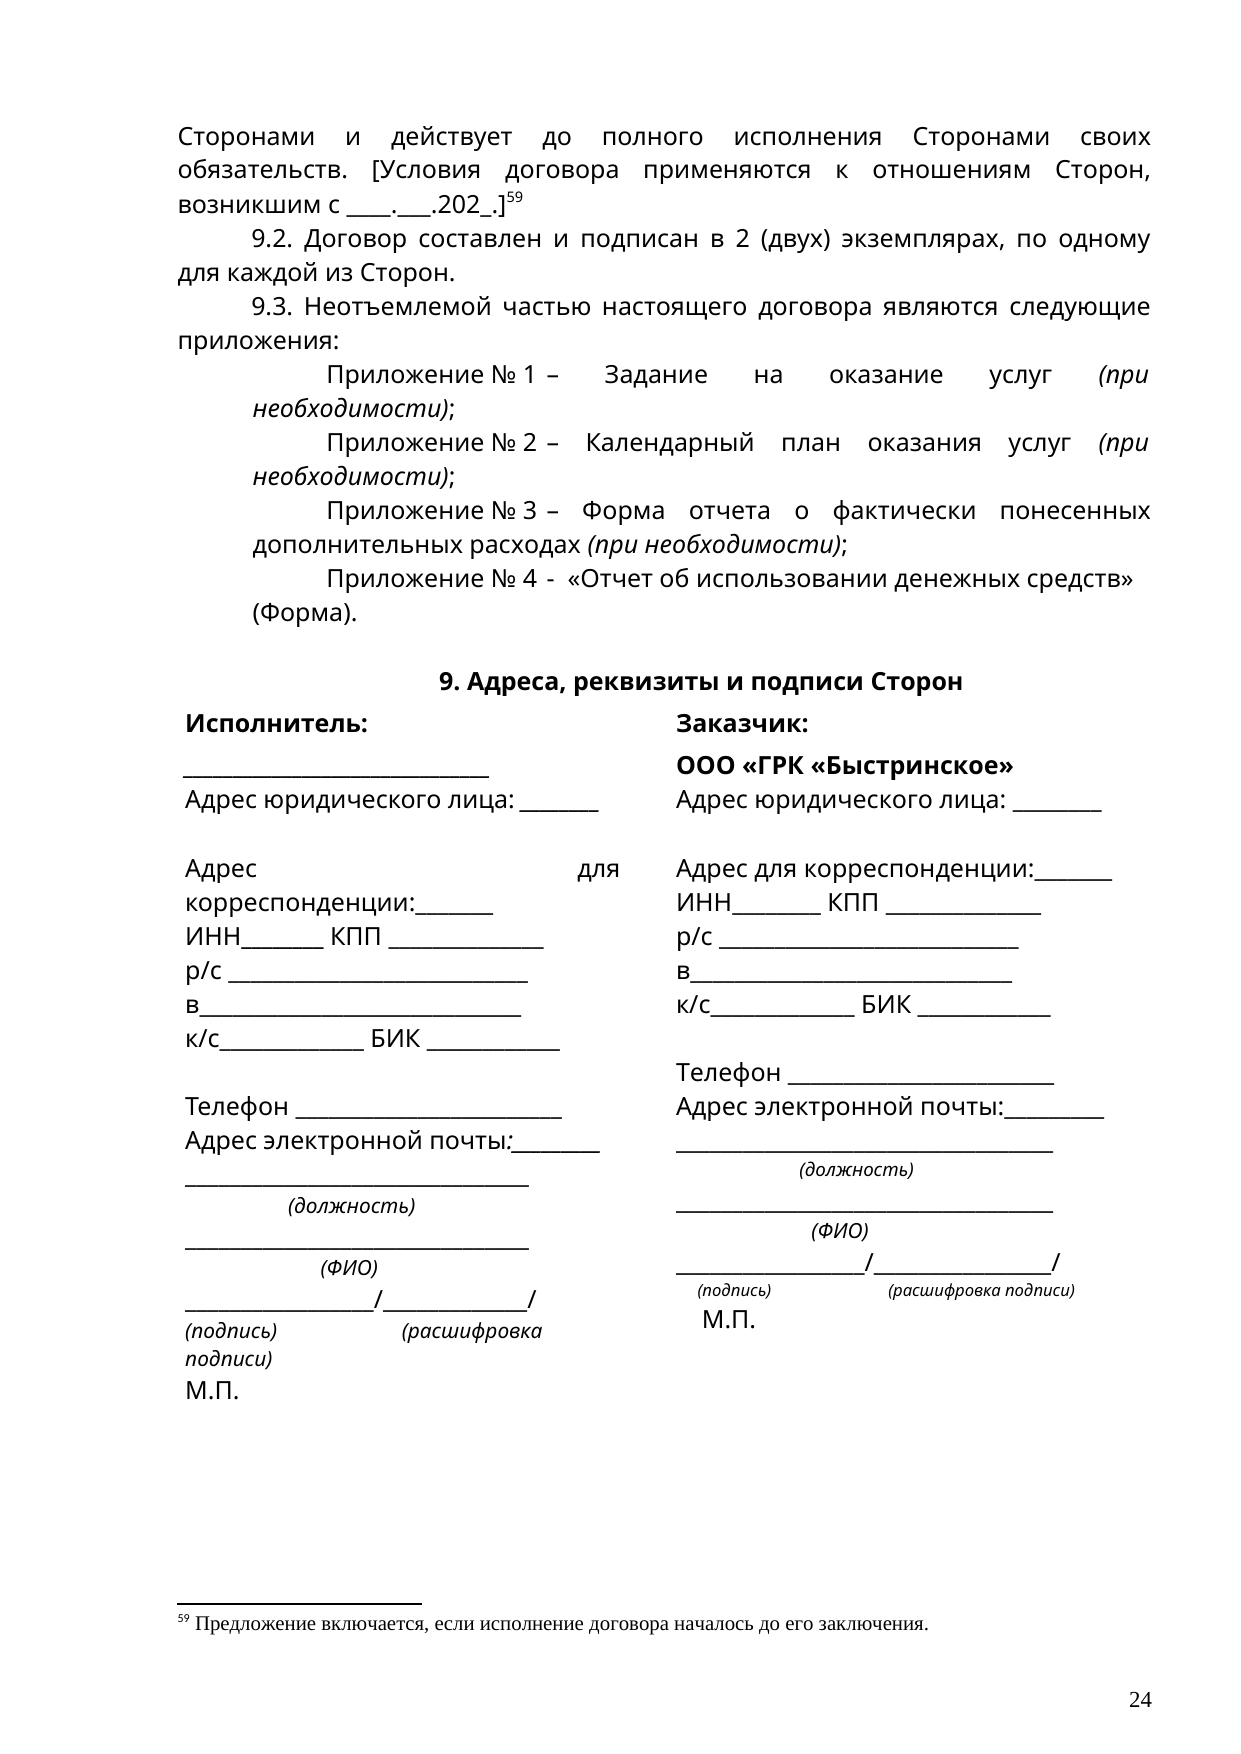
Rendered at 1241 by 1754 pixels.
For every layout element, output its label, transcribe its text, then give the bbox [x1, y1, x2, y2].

table_cell ООО «ГРК «Быстринское» Адрес юридического лица: ________ Адрес для корреспонденции:_______ ИНН________ КПП ______________ р/с ___________________________ в_____________________________ к/с_____________ БИК ____________ Телефон ________________________ Адрес электронной почты:_________ __________________________________ (должность) __________________________________ (ФИО) _________________/________________/ (подпись) (расшифровка подписи) М.П. [665, 748, 1240, 1407]
list – Календарный план оказания услуг (при необходимости); [252, 425, 1152, 493]
list – Задание на оказание услуг (при необходимости); [252, 357, 1152, 425]
text 9.3. Неотъемлемой частью настоящего договора являются следующие приложения: [177, 288, 1152, 357]
subtitle 9. Адреса, реквизиты и подписи Сторон [177, 663, 1152, 697]
list - «Отчет об использовании денежных средств» (Форма). [252, 561, 1152, 629]
list – Форма отчета о фактически понесенных дополнительных расходах (при необходимости); [252, 493, 1152, 561]
table_header Заказчик: [665, 697, 1240, 748]
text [177, 118, 1152, 220]
table_cell _______________________________ Адрес юридического лица: ________ Адрес для корреспонденции:_______ ИНН________ КПП ______________ р/с ___________________________ в_____________________________ к/с_____________ БИК ____________ Телефон ________________________ Адрес электронной почты:_________ _______________________________ (должность) _______________________________ (ФИО) _________________/_____________/ (подпись) (расшифровка подписи) М.П. [174, 748, 664, 1407]
table_header Исполнитель: [174, 697, 664, 748]
text 9.2. Договор составлен и подписан в 2 (двух) экземплярах, по одному для каждой из Сторон. [177, 220, 1152, 288]
